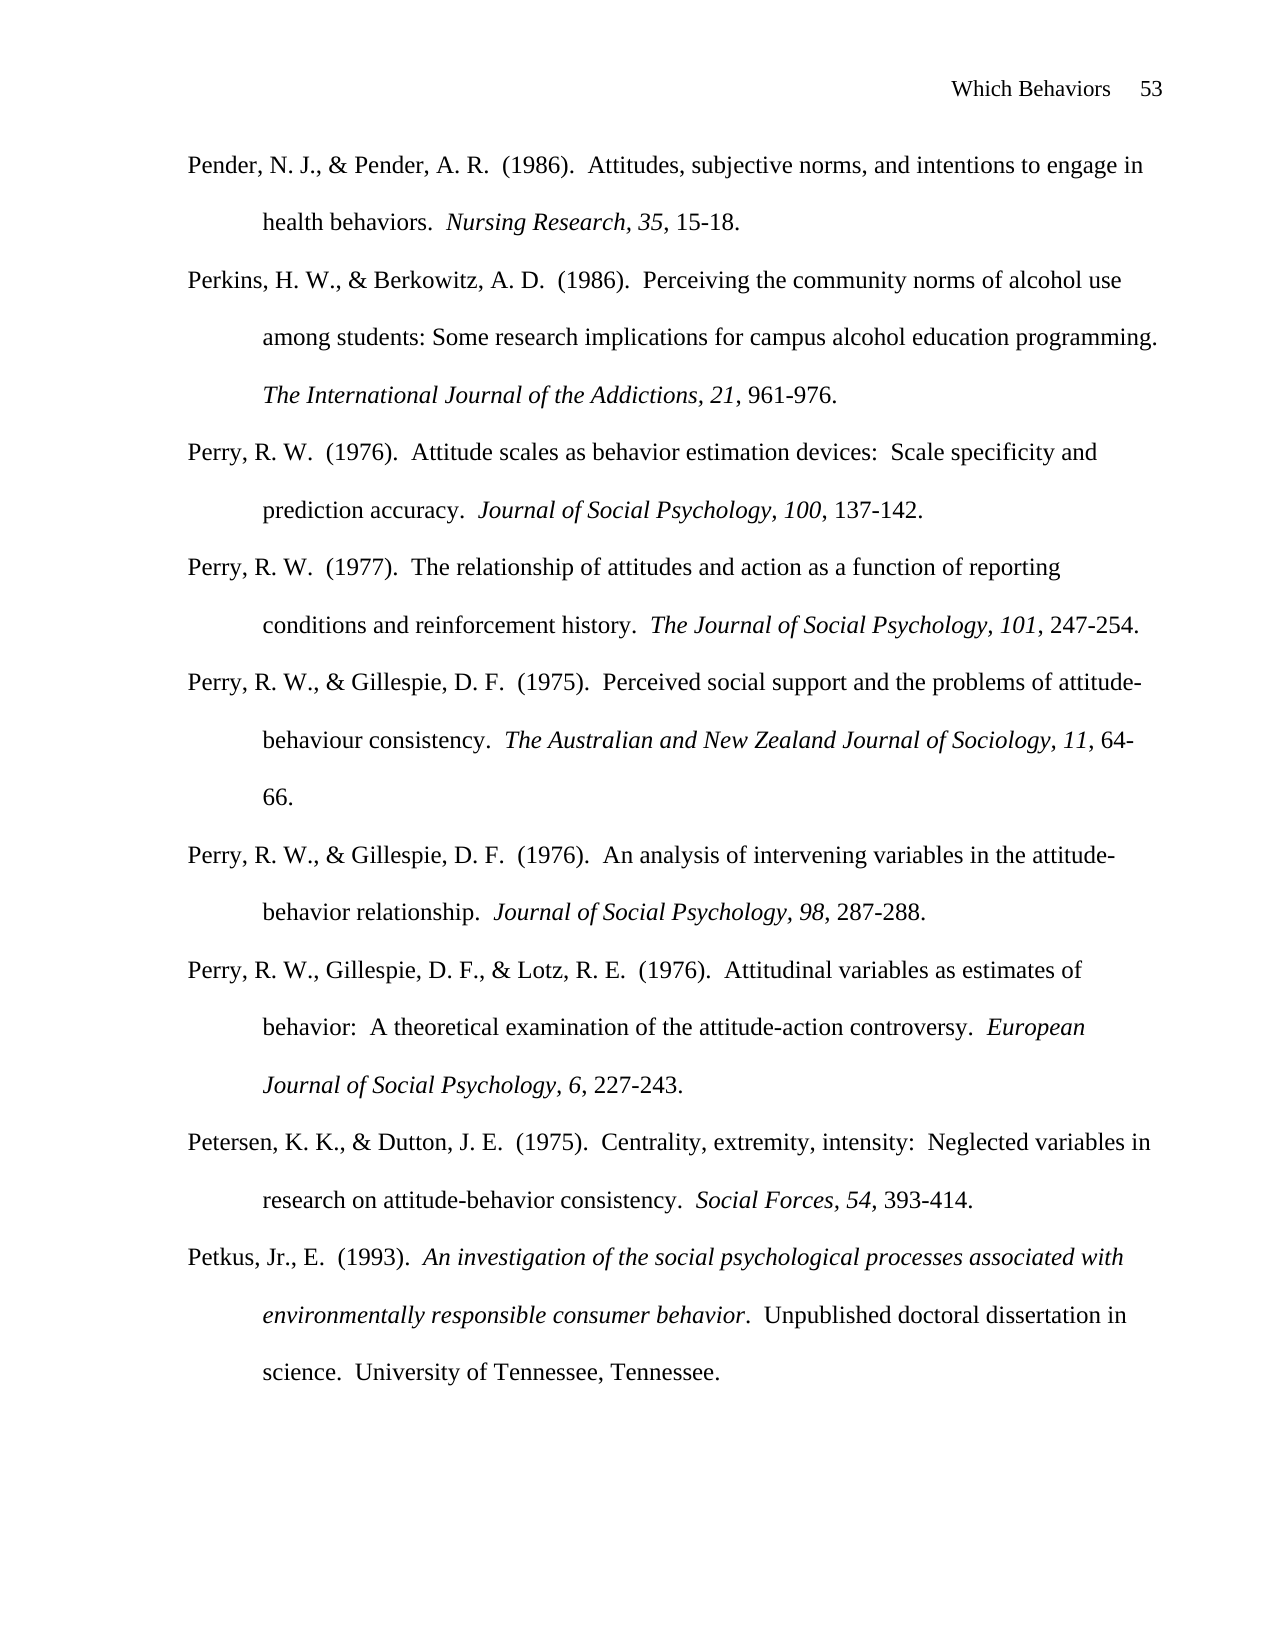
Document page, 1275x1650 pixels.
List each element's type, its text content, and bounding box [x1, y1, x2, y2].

subtitle Perkins, H. W., & Berkowitz, A. D. (1986). Perceiving the community norms of alcohol use among students: Some research implications for campus alcohol education programming. The International Journal of the Addictions, 21, 961-976. [187, 265, 1162, 409]
subtitle Perry, R. W., & Gillespie, D. F. (1975). Perceived social support and the problems of attitude-behaviour consistency. The Australian and New Zealand Journal of Sociology, 11, 64-66. [187, 667, 1162, 811]
text Pender, N. J., & Pender, A. R. (1986). Attitudes, subjective norms, and intentions to engage in health behaviors. Nursing Research, 35, 15-18. [187, 150, 1162, 236]
text Perry, R. W., Gillespie, D. F., & Lotz, R. E. (1976). Attitudinal variables as estimates of behavior: A theoretical examination of the attitude-action controversy. European Journal of Social Psychology, 6, 227-243. [187, 955, 1162, 1099]
subtitle Perry, R. W., & Gillespie, D. F. (1976). An analysis of intervening variables in the attitude-behavior relationship. Journal of Social Psychology, 98, 287-288. [187, 840, 1162, 926]
text Petersen, K. K., & Dutton, J. E. (1975). Centrality, extremity, intensity: Neglected variables in research on attitude-behavior consistency. Social Forces, 54, 393-414. [187, 1127, 1162, 1214]
text Perry, R. W. (1977). The relationship of attitudes and action as a function of reporting conditions and reinforcement history. The Journal of Social Psychology, 101, 247-254. [187, 552, 1162, 639]
subtitle Perry, R. W. (1976). Attitude scales as behavior estimation devices: Scale specificity and prediction accuracy. Journal of Social Psychology, 100, 137-142. [187, 437, 1162, 524]
subtitle Petkus, Jr., E. (1993). An investigation of the social psychological processes associated with environmentally responsible consumer behavior. Unpublished doctoral dissertation in science. University of Tennessee, Tennessee. [187, 1242, 1162, 1386]
